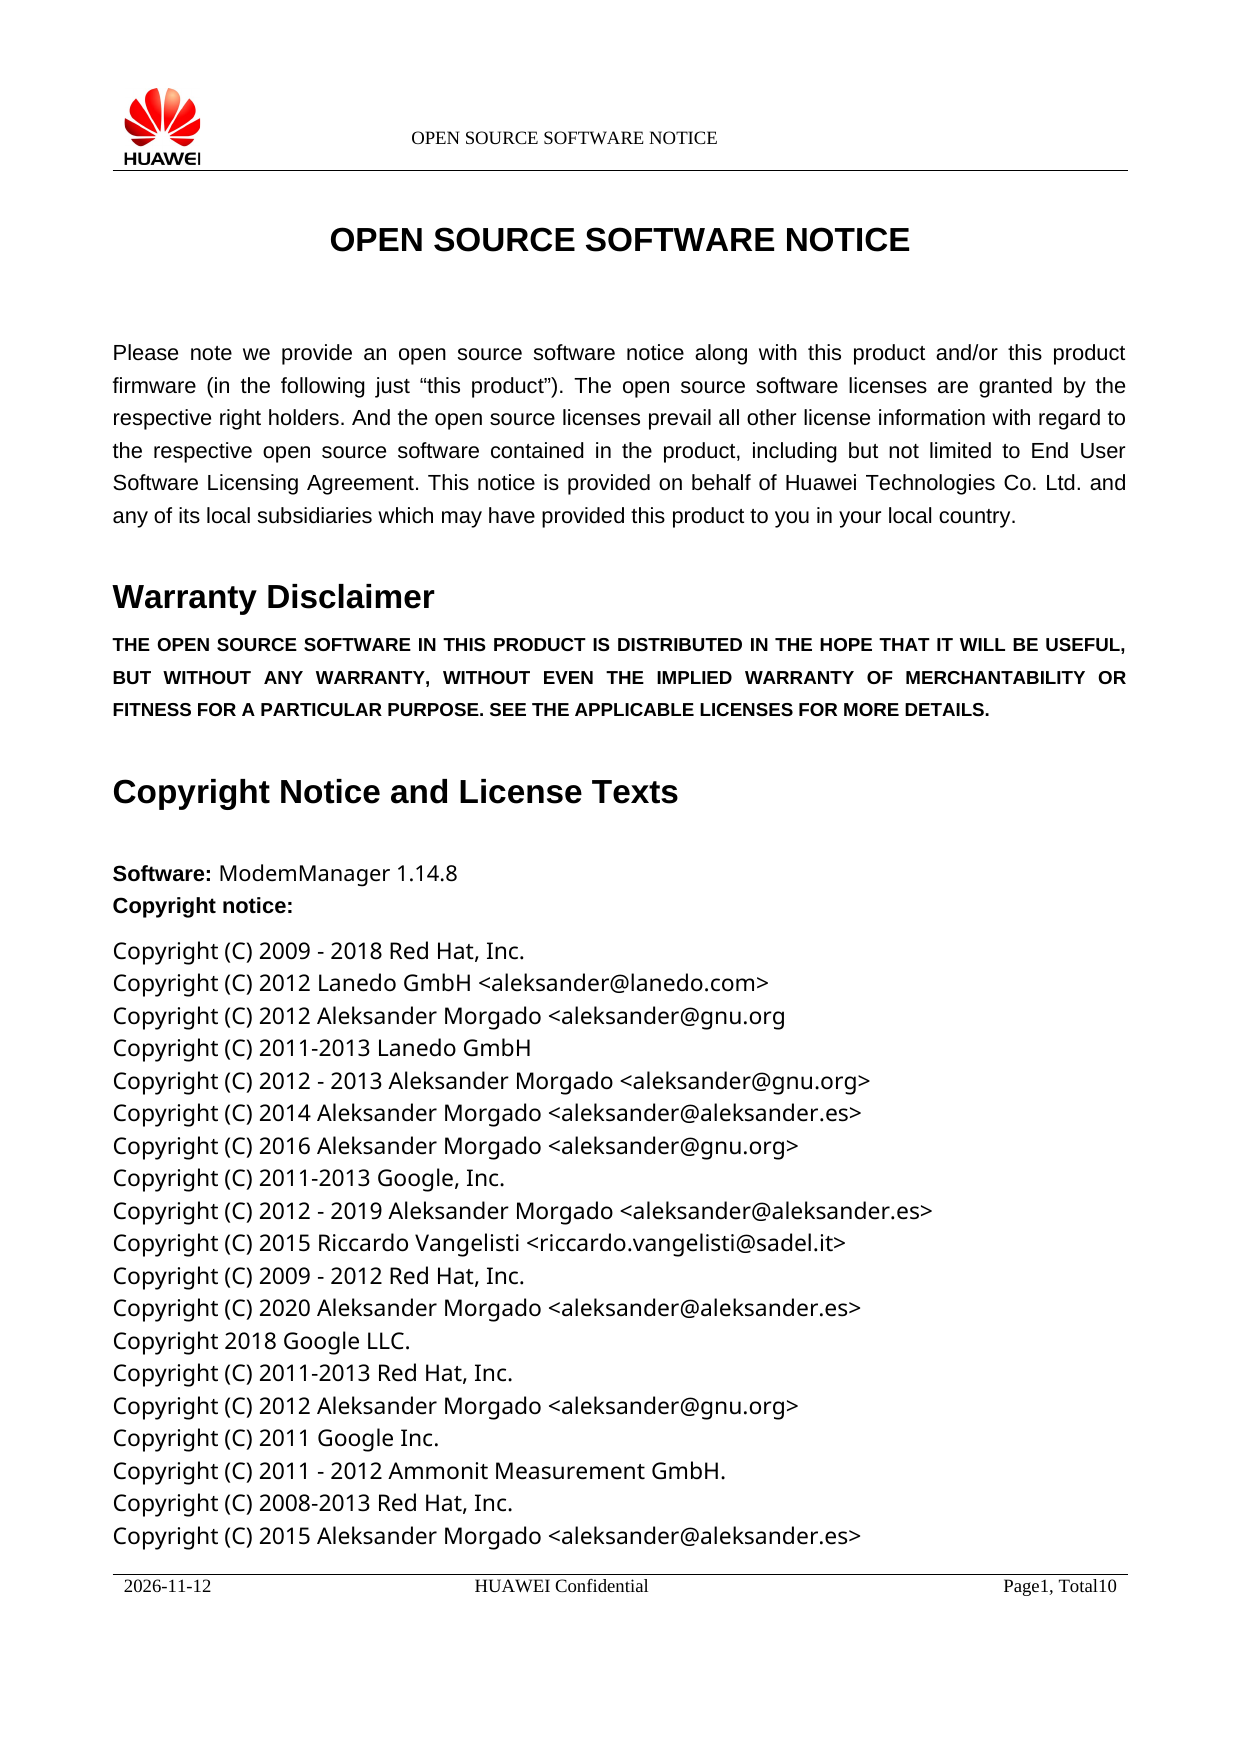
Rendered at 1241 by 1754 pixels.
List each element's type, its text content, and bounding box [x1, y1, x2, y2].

text OPEN SOURCE SOFTWARE NOTICE [112, 206, 1128, 271]
text Please note we provide an open source software notice along with this product and/or this product firmware (in the following just “this product”). The open source software licenses are granted by the respective right holders. And the open source licenses prevail all other license information with regard to the respective open source software contained in the product, including but not limited to End User Software Licensing Agreement. This notice is provided on behalf of Huawei Technologies Co. Ltd. and any of its local subsidiaries which may have provided this product to you in your local country. [112, 336, 1128, 531]
picture [124, 88, 201, 165]
text Warranty Disclaimer [112, 564, 1128, 629]
text Copyright notice: [112, 889, 1128, 921]
title Software: ModemManager 1.14.8 [112, 856, 1128, 889]
text The open source software in this product is distributed in the hope that it will be useful, but WITHOUT ANY WARRANTY, without even the implied warranty of MERCHANTABILITY or FITNESS FOR A PARTICULAR PURPOSE. See the applicable licenses for more details. [112, 629, 1128, 726]
text Copyright Notice and License Texts [112, 759, 1128, 824]
